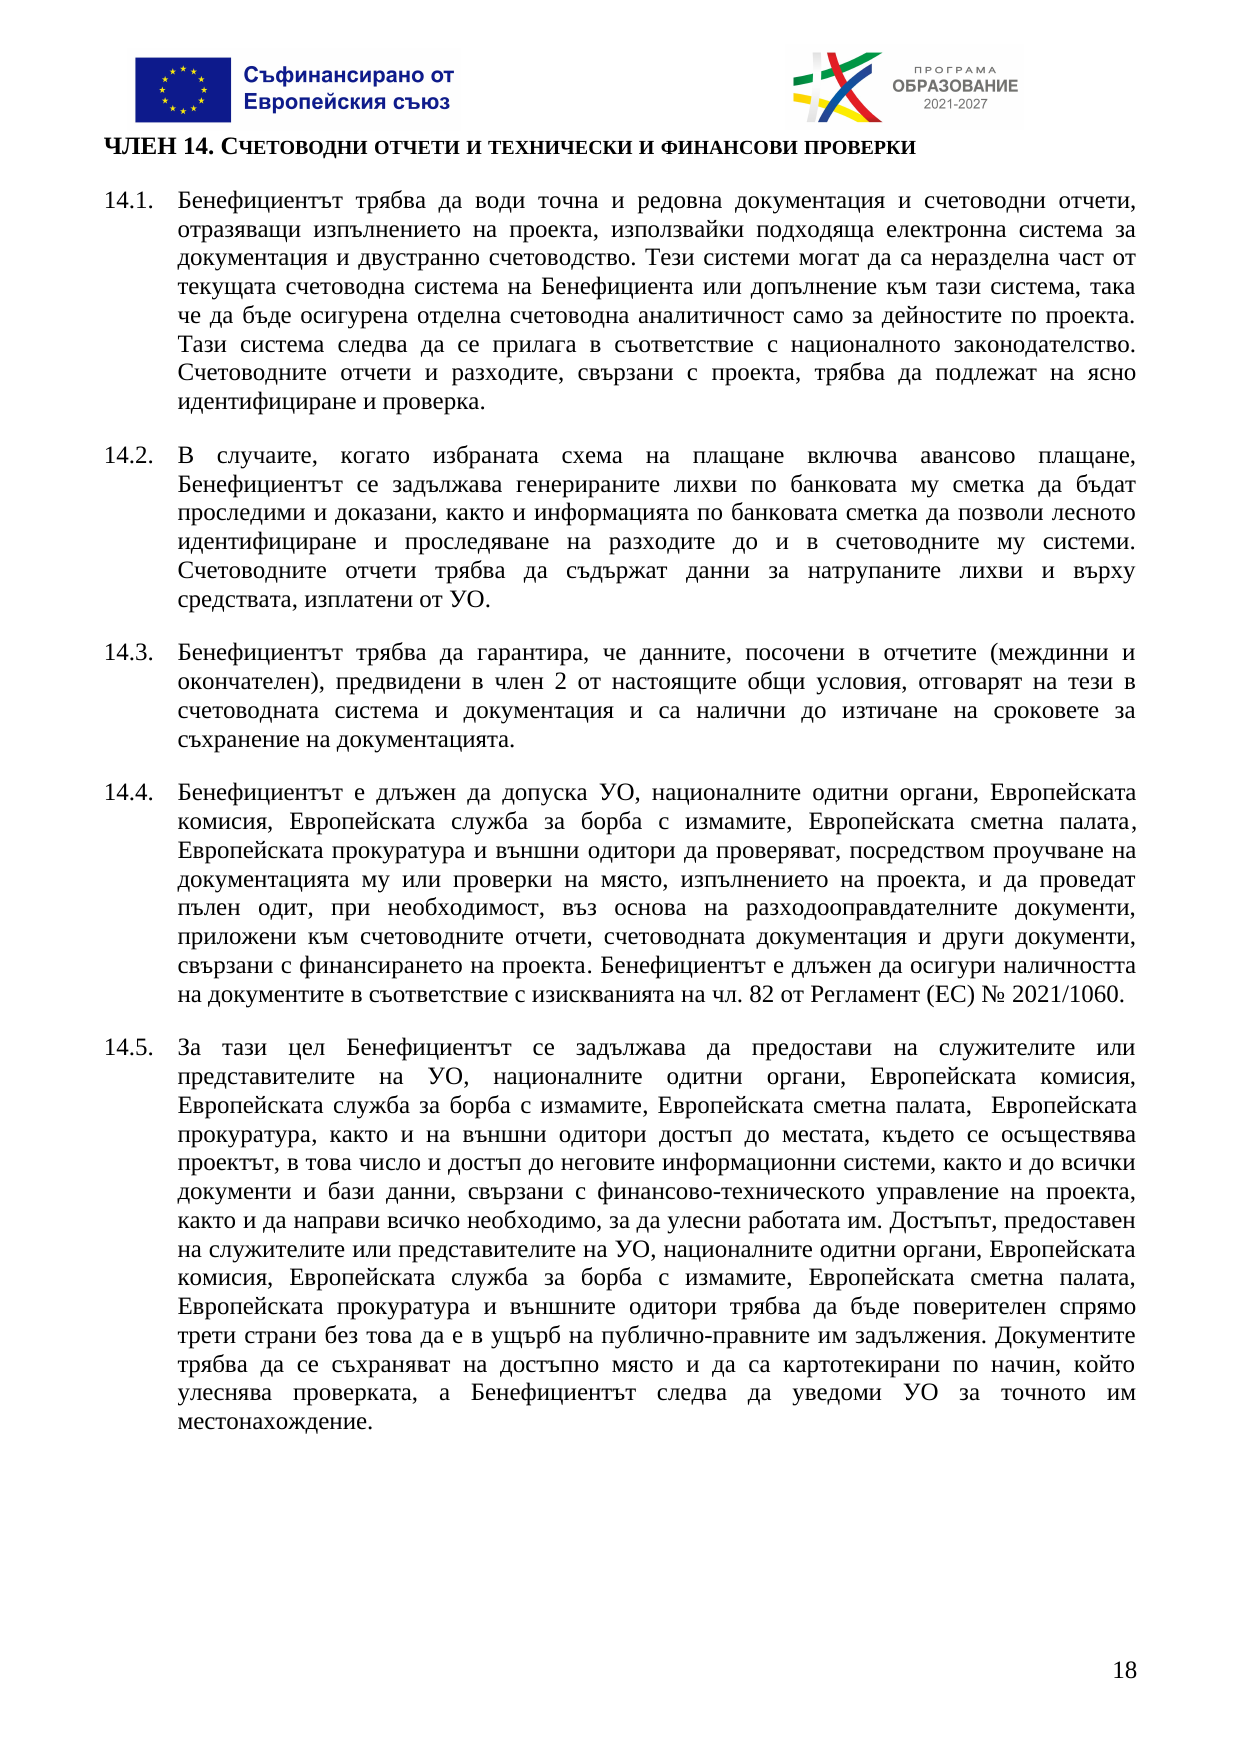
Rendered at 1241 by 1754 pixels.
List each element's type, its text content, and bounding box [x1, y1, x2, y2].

list 14.4. Бенефициентът е длъжен да допуска УО, националните одитни органи, Европейската комисия, Европейската служба за борба с измамите, Европейската сметна палата, Европейската прокуратура и външни одитори да проверяват, посредством проучване на документацията му или проверки на място, изпълнението на проекта, и да проведат пълен одит, при необходимост, въз основа на разходооправдателните документи, приложени към счетоводните отчети, счетоводната документация и други документи, свързани с финансирането на проекта. Бенефициентът е длъжен да осигури наличността на документите в съответствие с изискванията на чл. 82 от Регламент (ЕС) № 2021/1060. [103, 777, 1137, 1007]
picture [783, 44, 1024, 129]
picture [126, 48, 462, 131]
list 14.5. За тази цел Бенефициентът се задължава да предостави на служителите или представителите на УО, националните одитни органи, Европейската комисия, Европейската служба за борба с измамите, Европейската сметна палата, Европейската прокуратура, както и на външни одитори достъп до местата, където се осъществява проектът, в това число и достъп до неговите информационни системи, както и до всички документи и бази данни, свързани с финансово-техническото управление на проекта, както и да направи всичко необходимо, за да улесни работата им. Достъпът, предоставен на служителите или представителите на УО, националните одитни органи, Европейската комисия, Европейската служба за борба с измамите, Европейската сметна палата, Европейската прокуратура и външните одитори трябва да бъде поверителен спрямо трети страни без това да е в ущърб на публично-правните им задължения. Документите трябва да се съхраняват на достъпно място и да са картотекирани по начин, който улеснява проверката, а Бенефициентът следва да уведоми УО за точното им местонахождение. [103, 1032, 1137, 1435]
list 14.2. В случаите, когато избраната схема на плащане включва авансово плащане, Бенефициентът се задължава генерираните лихви по банковата му сметка да бъдат проследими и доказани, както и информацията по банковата сметка да позволи лесното идентифициране и проследяване на разходите до и в счетоводните му системи. Счетоводните отчети трябва да съдържат данни за натрупаните лихви и върху средствата, изплатени от УО. [103, 440, 1137, 612]
text 14.3. Бенефициентът трябва да гарантира, че данните, посочени в отчетите (междинни и окончателен), предвидени в член 2 от настоящите общи условия, отговарят на тези в счетоводната система и документация и са налични до изтичане на сроковете за съхранение на документацията. [103, 637, 1137, 752]
list 14.1. Бенефициентът трябва да води точна и редовна документация и счетоводни отчети, отразяващи изпълнението на проекта, използвайки подходяща електронна система за документация и двустранно счетоводство. Тези системи могат да са неразделна част от текущата счетоводна система на Бенефициента или допълнение към тази система, така че да бъде осигурена отделна счетоводна аналитичност само за дейностите по проекта. Тази система следва да се прилага в съответствие с националното законодателство. Счетоводните отчети и разходите, свързани с проекта, трябва да подлежат на ясно идентифициране и проверка. [103, 185, 1137, 415]
subtitle ЧЛЕН 14. Счетоводни отчети и технически и финансови проверки [103, 131, 1137, 160]
